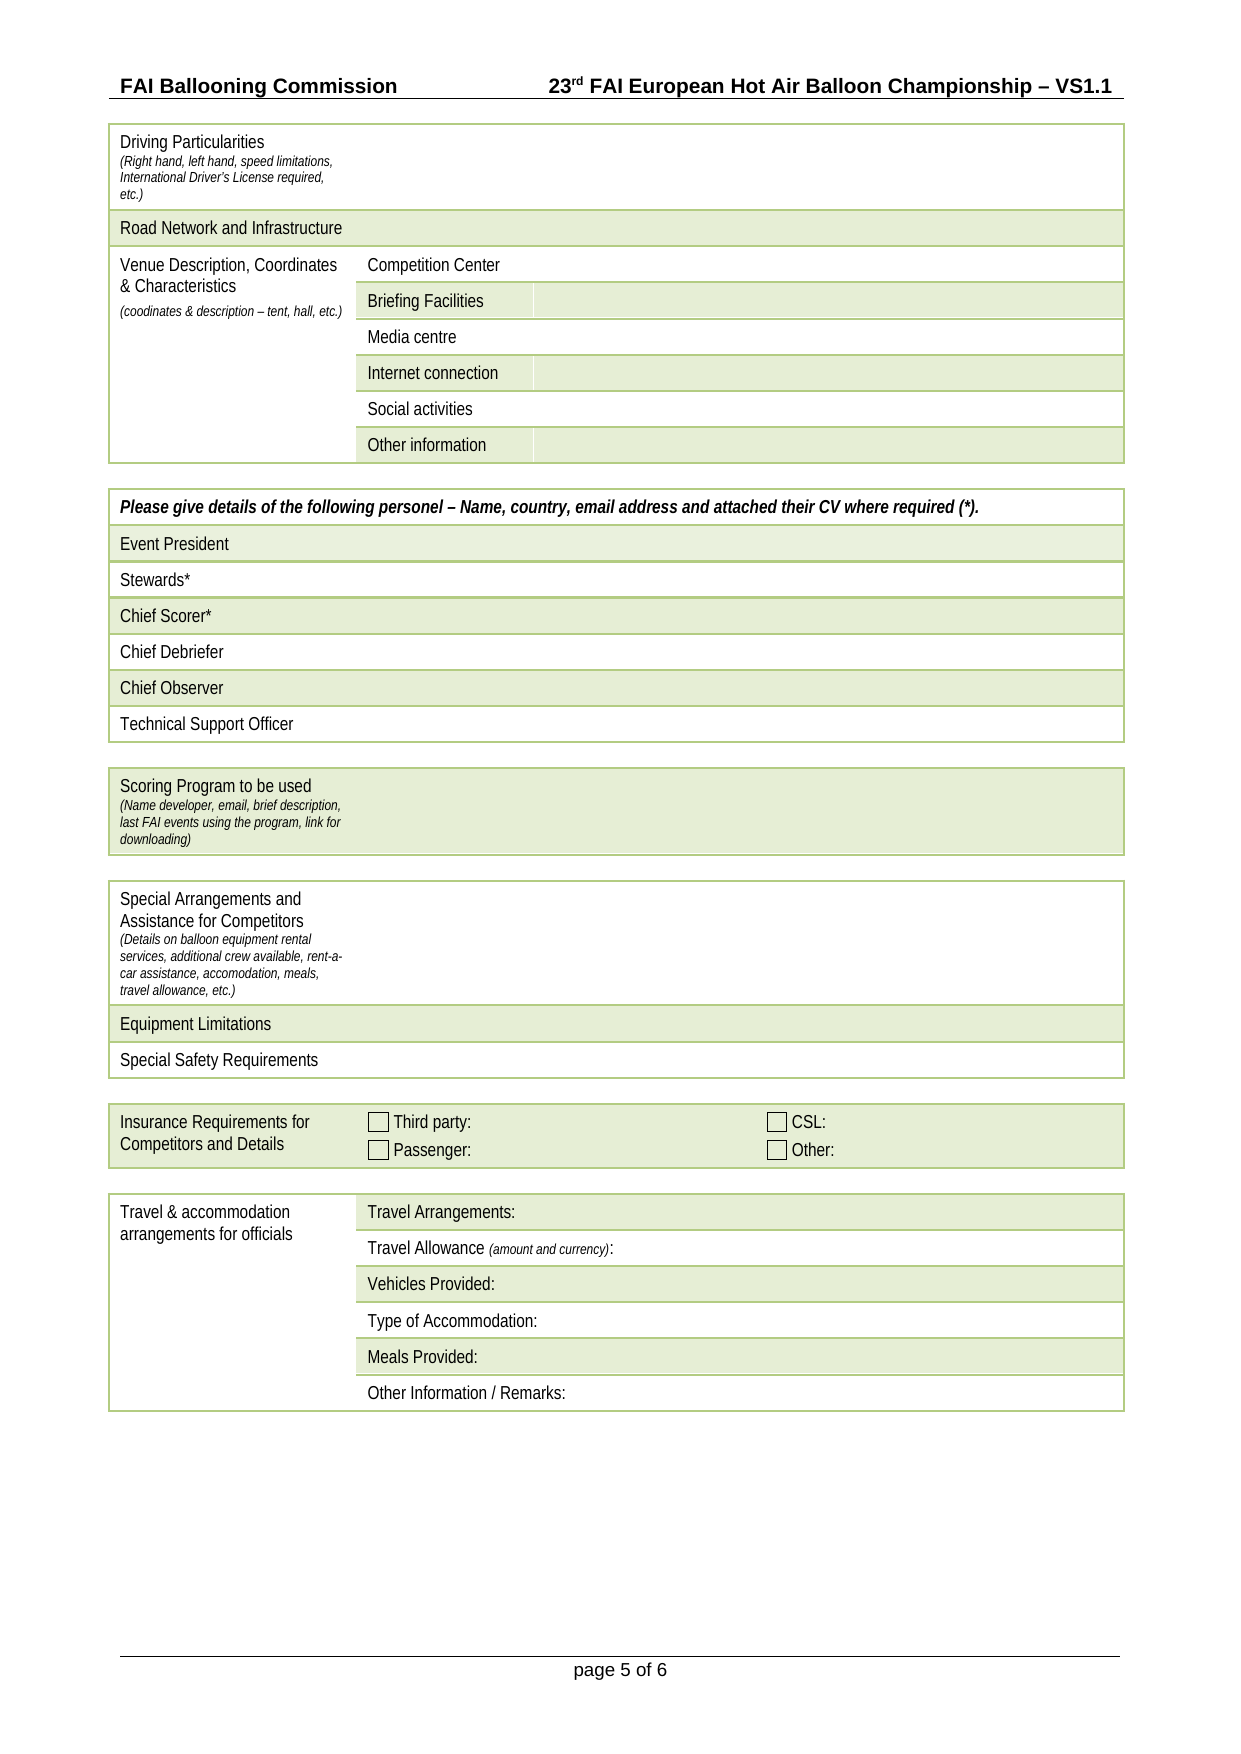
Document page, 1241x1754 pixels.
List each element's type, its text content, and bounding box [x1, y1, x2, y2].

table_header Third party: Passenger: [356, 1105, 755, 1167]
table_cell Technical Support Officer [110, 707, 356, 741]
table_header Insurance Requirements for Competitors and Details [110, 1105, 356, 1167]
table_cell [534, 428, 1123, 462]
table_cell Vehicles Provided: [356, 1267, 652, 1301]
table_header Travel Arrangements: [356, 1195, 652, 1229]
table_header CSL: Other: [755, 1105, 1123, 1167]
table_header [356, 882, 1123, 1004]
table_cell Chief Scorer* [110, 599, 356, 633]
table_cell Chief Observer [110, 671, 356, 705]
table_cell Driving Particularities (Right hand, left hand, speed limitations, International Driver’s License required, etc.) [110, 125, 356, 209]
table_cell [534, 283, 1123, 317]
table_cell [652, 1376, 1123, 1409]
table_cell [356, 635, 1123, 669]
table_cell [356, 563, 1123, 596]
table_cell [356, 1043, 1123, 1077]
table_header Please give details of the following personel – Name, country, email address and attached their CV where required (*). [110, 490, 1123, 524]
table_header Travel & accommodation arrangements for officials [110, 1195, 356, 1409]
table_cell [356, 211, 1123, 245]
table_cell [652, 1231, 1123, 1265]
table_cell [356, 1006, 1123, 1041]
table_cell [356, 671, 1123, 705]
table_cell Internet connection [356, 356, 533, 390]
table_cell Chief Debriefer [110, 635, 356, 669]
table_header Scoring Program to be used (Name developer, email, brief description, last FAI events using the program, link for downloading) [110, 769, 356, 853]
table_cell [534, 320, 1123, 353]
table_header [652, 1195, 1123, 1229]
table_cell Other Information / Remarks: [356, 1376, 652, 1409]
table_cell Other information [356, 428, 533, 462]
table_cell [356, 125, 1123, 209]
table_cell Social activities [356, 392, 533, 426]
table_cell Venue Description, Coordinates & Characteristics (coodinates & description – tent, hall, etc.) [110, 247, 356, 462]
table_cell Road Network and Infrastructure [110, 211, 356, 245]
table_cell Equipment Limitations [110, 1006, 356, 1041]
table_cell Meals Provided: [356, 1339, 652, 1373]
table_cell Competition Center [356, 247, 533, 281]
table_cell [652, 1303, 1123, 1337]
table_cell [534, 392, 1123, 426]
table_cell Media centre [356, 320, 533, 353]
table_cell [652, 1267, 1123, 1301]
table_cell Special Safety Requirements [110, 1043, 356, 1077]
table_cell Travel Allowance (amount and currency): [356, 1231, 652, 1265]
table_cell [534, 356, 1123, 390]
table_cell Briefing Facilities [356, 283, 533, 317]
table_cell [652, 1339, 1123, 1373]
table_cell Event President [110, 526, 356, 560]
table_cell Type of Accommodation: [356, 1303, 652, 1337]
table_cell [534, 247, 1123, 281]
table_header [356, 769, 1123, 853]
table_cell [356, 707, 1123, 741]
table_cell [356, 599, 1123, 633]
table_cell [356, 526, 1123, 560]
table_header Special Arrangements and Assistance for Competitors (Details on balloon equipment rental services, additional crew available, rent-a-car assistance, accomodation, meals, travel allowance, etc.) [110, 882, 356, 1004]
table_cell Stewards* [110, 563, 356, 596]
